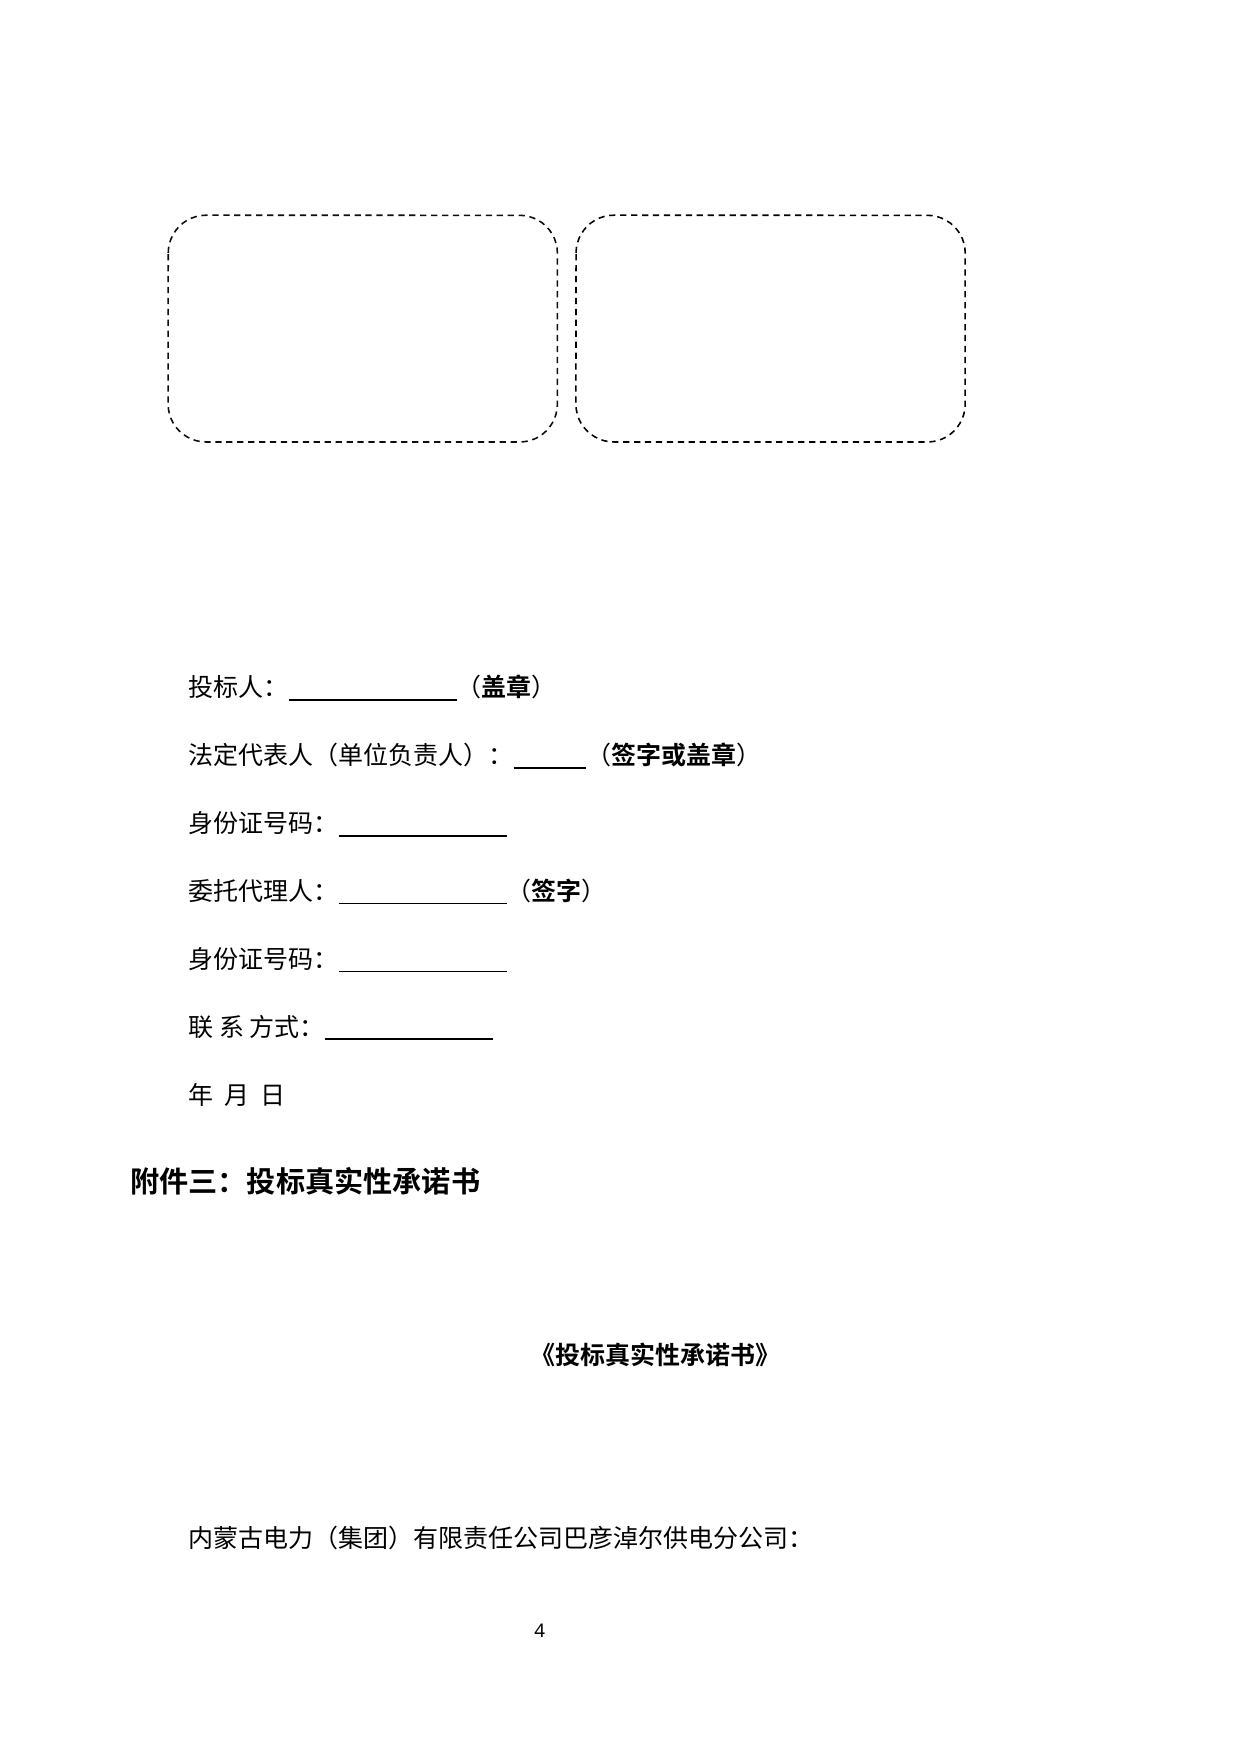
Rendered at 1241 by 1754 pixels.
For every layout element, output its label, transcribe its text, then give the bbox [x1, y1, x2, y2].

text 联 系 方式： [130, 992, 1122, 1059]
text 《投标真实性承诺书》 [130, 1319, 1122, 1387]
text 附件三：投标真实性承诺书 [130, 1146, 1122, 1213]
text 内蒙古电力（集团）有限责任公司巴彦淖尔供电分公司： [130, 1503, 1122, 1571]
text 法定代表人（单位负责人）： （签字或盖章） [130, 720, 1122, 788]
text 身份证号码： [130, 788, 1122, 856]
text 年 月 日 [130, 1059, 1122, 1127]
text 委托代理人： （签字） [130, 856, 1122, 924]
text 投标人： （盖章） [130, 652, 1122, 720]
text 身份证号码： [130, 924, 1122, 992]
